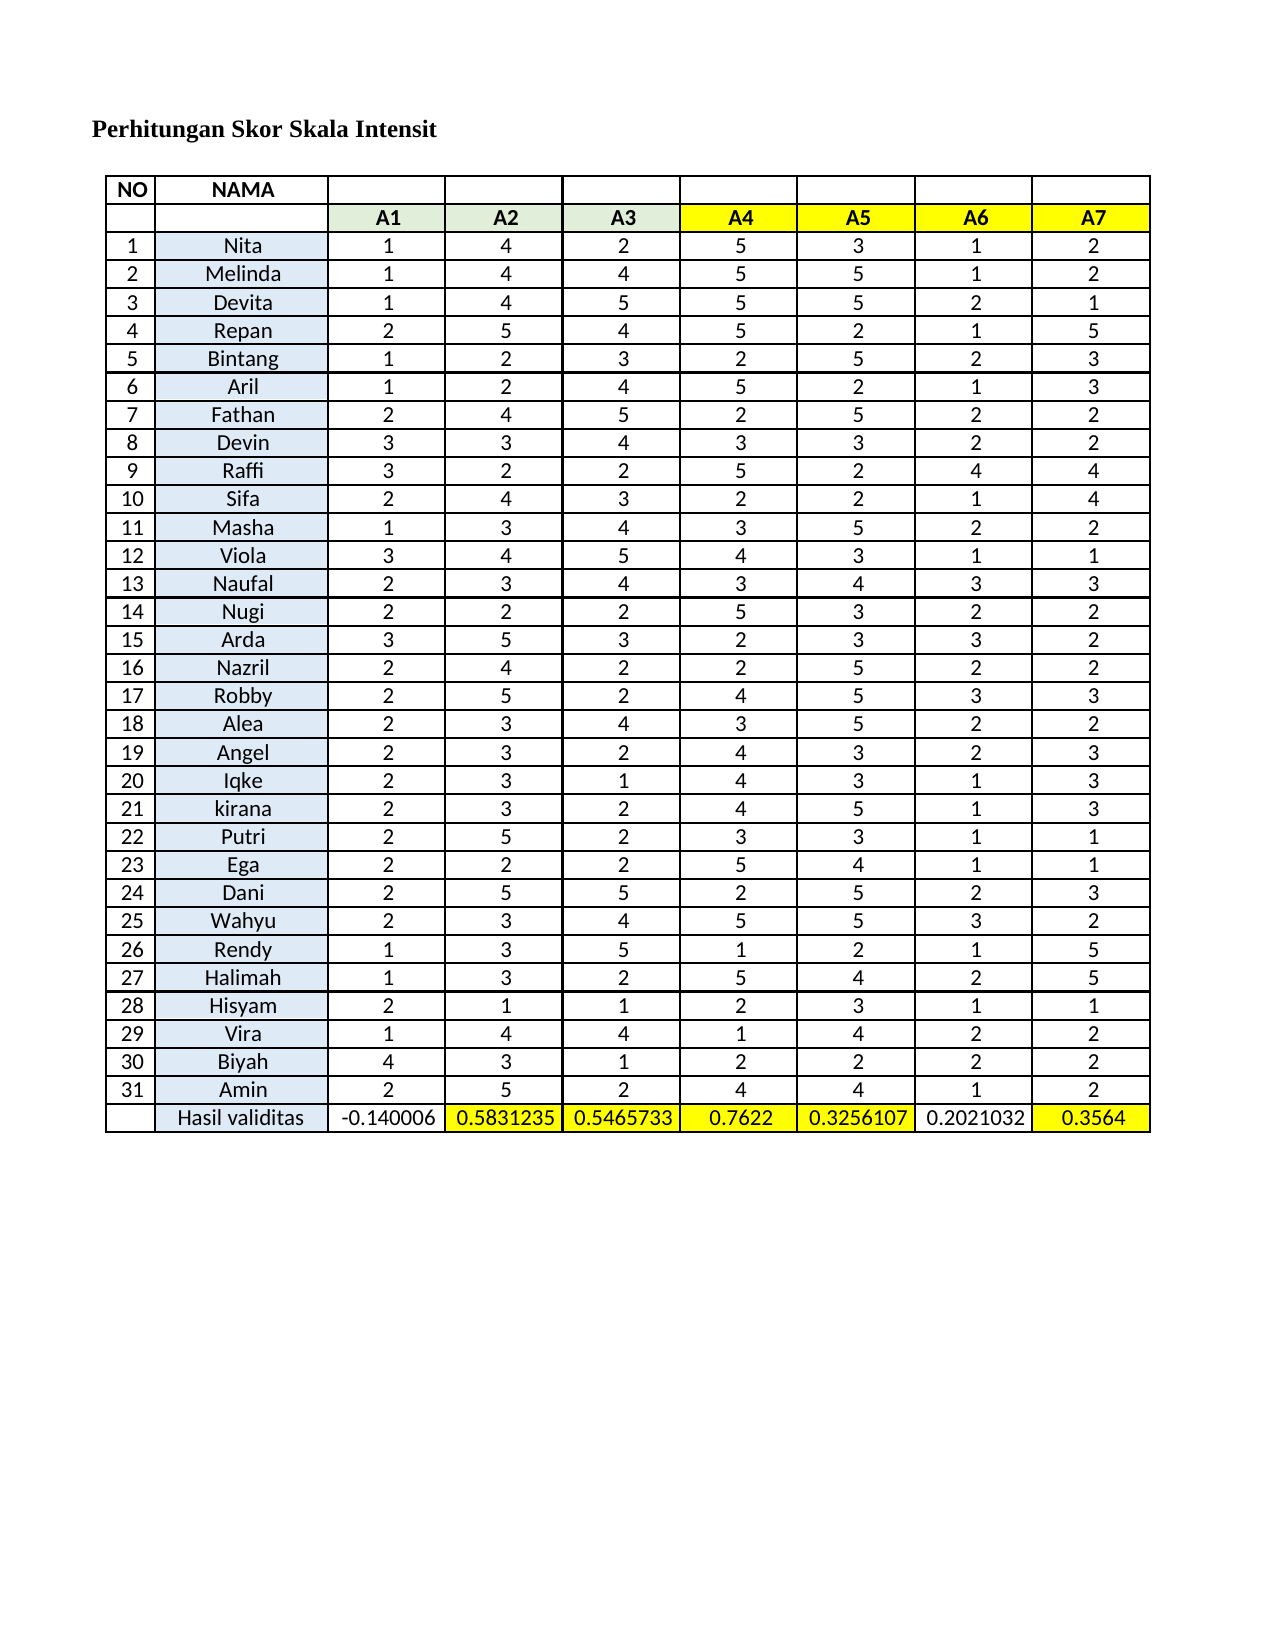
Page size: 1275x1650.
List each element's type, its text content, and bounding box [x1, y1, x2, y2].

table_cell 0.5831235 [446, 1105, 561, 1131]
table_cell 1 [329, 1021, 444, 1047]
table_cell 4 [446, 655, 561, 681]
table_cell 1 [916, 1077, 1031, 1103]
table_cell 5 [681, 908, 796, 934]
table_cell 18 [107, 711, 154, 737]
table_cell 2 [1033, 430, 1149, 456]
table_cell 9 [107, 458, 154, 484]
table_cell 1 [916, 795, 1031, 822]
table_cell Masha [156, 514, 327, 540]
table_header NO [107, 177, 154, 203]
table_cell 5 [798, 908, 914, 934]
table_cell 15 [107, 627, 154, 653]
table_cell 7 [107, 402, 154, 428]
table_header [681, 177, 796, 203]
table_cell 3 [916, 908, 1031, 934]
table_cell 2 [798, 374, 914, 399]
table_cell Nazril [156, 655, 327, 681]
table_cell 5 [681, 599, 796, 624]
table_cell 3 [798, 824, 914, 850]
table_cell 5 [446, 683, 561, 709]
table_cell 1 [916, 261, 1031, 287]
table_cell 3 [446, 1049, 561, 1075]
table_cell 5 [798, 795, 914, 822]
table_cell 1 [1033, 824, 1149, 850]
table_cell 3 [329, 627, 444, 653]
table_cell 5 [798, 345, 914, 371]
table_cell 3 [564, 627, 679, 653]
table_cell 2 [681, 345, 796, 371]
table_cell 12 [107, 542, 154, 568]
table_cell 3 [798, 430, 914, 456]
table_cell 2 [329, 570, 444, 596]
table_cell 2 [916, 514, 1031, 540]
table_cell 2 [1033, 1049, 1149, 1075]
table_cell 2 [329, 402, 444, 428]
table_cell 0.7622 [681, 1105, 796, 1131]
table_cell Melinda [156, 261, 327, 287]
table_cell 2 [916, 430, 1031, 456]
table_header [798, 177, 914, 203]
table_cell 1 [1033, 542, 1149, 568]
table_cell 4 [798, 1077, 914, 1103]
table_cell 1 [329, 261, 444, 287]
table_cell 5 [681, 261, 796, 287]
table_cell 1 [329, 289, 444, 315]
table_cell Halimah [156, 964, 327, 990]
table_cell 5 [446, 317, 561, 343]
table_cell 6 [107, 374, 154, 399]
table_cell 0.3256107 [798, 1105, 914, 1131]
table_cell 5 [446, 1077, 561, 1103]
table_cell 3 [446, 570, 561, 596]
table_cell 2 [329, 599, 444, 624]
table_cell 2 [564, 964, 679, 990]
table_cell 4 [681, 1077, 796, 1103]
table_cell 2 [798, 458, 914, 484]
table_cell 31 [107, 1077, 154, 1103]
table_cell 2 [1033, 402, 1149, 428]
table_cell 2 [564, 1077, 679, 1103]
table_cell 3 [916, 683, 1031, 709]
table_cell 3 [1033, 374, 1149, 399]
table_cell 5 [564, 402, 679, 428]
table_cell 2 [916, 739, 1031, 765]
table_cell 5 [681, 458, 796, 484]
table_cell 2 [681, 627, 796, 653]
table_cell Hasil validitas [156, 1105, 327, 1131]
table_cell 2 [329, 824, 444, 850]
table_cell 4 [564, 261, 679, 287]
table_cell 8 [107, 430, 154, 456]
table_cell 4 [446, 486, 561, 512]
table_cell 1 [329, 514, 444, 540]
table_header [1033, 177, 1149, 203]
table_cell 0.3564 [1033, 1105, 1149, 1131]
table_cell 3 [329, 430, 444, 456]
table_cell 2 [1033, 1021, 1149, 1047]
table_cell Rendy [156, 936, 327, 962]
table_cell 3 [564, 486, 679, 512]
table_cell 4 [446, 542, 561, 568]
table_cell 2 [1033, 599, 1149, 624]
table_cell 4 [798, 570, 914, 596]
table_cell 4 [681, 795, 796, 822]
table_cell 4 [564, 430, 679, 456]
table_cell 3 [798, 993, 914, 1018]
table_cell 1 [916, 374, 1031, 399]
table_cell 2 [1033, 1077, 1149, 1103]
table_cell 2 [564, 852, 679, 878]
table_cell 2 [916, 711, 1031, 737]
table_cell 2 [329, 1077, 444, 1103]
table_cell A2 [446, 205, 561, 231]
table_cell 5 [681, 852, 796, 878]
table_cell 5 [798, 514, 914, 540]
table_cell 1 [329, 233, 444, 259]
table_cell 24 [107, 880, 154, 906]
table_cell 3 [798, 542, 914, 568]
table_cell 22 [107, 824, 154, 850]
table_cell 5 [446, 824, 561, 850]
table_cell 4 [681, 542, 796, 568]
table_cell 16 [107, 655, 154, 681]
table_cell Wahyu [156, 908, 327, 934]
table_cell 2 [916, 289, 1031, 315]
table_cell Iqke [156, 767, 327, 793]
table_cell 4 [1033, 486, 1149, 512]
table_cell 5 [564, 880, 679, 906]
table_cell 3 [446, 711, 561, 737]
table_cell 3 [1033, 570, 1149, 596]
table_cell 5 [798, 655, 914, 681]
table_cell 1 [916, 936, 1031, 962]
table_cell 2 [107, 261, 154, 287]
table_cell 0.2021032 [916, 1105, 1031, 1131]
table_cell 3 [329, 542, 444, 568]
table_cell 3 [1033, 739, 1149, 765]
table_cell 3 [446, 908, 561, 934]
table_cell A6 [916, 205, 1031, 231]
table_cell 1 [107, 233, 154, 259]
table_header NAMA [156, 177, 327, 203]
table_cell Angel [156, 739, 327, 765]
table_cell 3 [681, 430, 796, 456]
table_cell 1 [681, 936, 796, 962]
table_cell 3 [1033, 880, 1149, 906]
table_cell 5 [798, 402, 914, 428]
table_cell 17 [107, 683, 154, 709]
table_cell 1 [916, 233, 1031, 259]
table_cell 2 [916, 964, 1031, 990]
table_cell 2 [329, 655, 444, 681]
table_cell 2 [329, 852, 444, 878]
table_header [446, 177, 561, 203]
table_cell 5 [564, 289, 679, 315]
table_cell 30 [107, 1049, 154, 1075]
table_cell 2 [329, 908, 444, 934]
table_cell 3 [1033, 683, 1149, 709]
table_cell 3 [446, 964, 561, 990]
table_cell 1 [916, 852, 1031, 878]
table_cell 1 [1033, 289, 1149, 315]
table_cell 27 [107, 964, 154, 990]
table_cell 2 [1033, 514, 1149, 540]
table_cell 14 [107, 599, 154, 624]
table_cell 0.5465733 [564, 1105, 679, 1131]
table_cell 20 [107, 767, 154, 793]
table_cell 2 [1033, 655, 1149, 681]
table_cell 2 [329, 767, 444, 793]
table_cell 3 [446, 767, 561, 793]
table_cell Aril [156, 374, 327, 399]
table_cell 5 [681, 233, 796, 259]
table_cell 3 [798, 599, 914, 624]
table_cell 2 [798, 486, 914, 512]
table_cell [107, 1105, 154, 1131]
table_cell 5 [681, 374, 796, 399]
table_cell 5 [107, 345, 154, 371]
table_cell 2 [564, 739, 679, 765]
table_cell 2 [564, 824, 679, 850]
table_cell 5 [446, 880, 561, 906]
table_cell 4 [798, 852, 914, 878]
table_cell 2 [798, 317, 914, 343]
table_cell 1 [329, 345, 444, 371]
table_cell 2 [1033, 908, 1149, 934]
table_cell 4 [916, 458, 1031, 484]
table_cell A3 [564, 205, 679, 231]
table_cell 4 [1033, 458, 1149, 484]
table_cell 1 [916, 486, 1031, 512]
table_cell 4 [564, 514, 679, 540]
table_cell 5 [446, 627, 561, 653]
table_cell 2 [1033, 627, 1149, 653]
table_cell Robby [156, 683, 327, 709]
table_cell Viola [156, 542, 327, 568]
table_cell Vira [156, 1021, 327, 1047]
table_cell 2 [916, 1021, 1031, 1047]
table_cell 1 [916, 542, 1031, 568]
table_cell 2 [916, 345, 1031, 371]
table_header [329, 177, 444, 203]
table_cell 3 [798, 767, 914, 793]
table_cell kirana [156, 795, 327, 822]
table_cell 3 [446, 795, 561, 822]
table_cell 5 [798, 683, 914, 709]
table_cell 2 [446, 345, 561, 371]
table_cell 26 [107, 936, 154, 962]
table_cell 11 [107, 514, 154, 540]
table_cell 2 [564, 458, 679, 484]
table_cell 1 [446, 993, 561, 1018]
table_cell 3 [446, 430, 561, 456]
table_cell 4 [564, 570, 679, 596]
table_cell 23 [107, 852, 154, 878]
table_cell Naufal [156, 570, 327, 596]
table_cell 3 [681, 570, 796, 596]
table_cell 5 [798, 711, 914, 737]
table_cell A5 [798, 205, 914, 231]
table_cell 4 [329, 1049, 444, 1075]
table_cell 4 [446, 289, 561, 315]
table_cell 3 [916, 570, 1031, 596]
table_cell Dani [156, 880, 327, 906]
table_cell 3 [446, 514, 561, 540]
table_cell 29 [107, 1021, 154, 1047]
table_cell 4 [446, 233, 561, 259]
table_cell Nita [156, 233, 327, 259]
table_cell Sifa [156, 486, 327, 512]
table_cell 2 [329, 739, 444, 765]
table_cell 2 [1033, 233, 1149, 259]
table_cell 2 [329, 486, 444, 512]
table_cell 2 [329, 795, 444, 822]
table_cell 2 [681, 880, 796, 906]
table_cell 2 [681, 1049, 796, 1075]
table_cell 2 [1033, 261, 1149, 287]
table_cell 2 [681, 655, 796, 681]
table_cell 5 [798, 880, 914, 906]
table_cell 3 [798, 233, 914, 259]
table_cell 1 [329, 936, 444, 962]
table_cell A1 [329, 205, 444, 231]
table_cell Devin [156, 430, 327, 456]
table_cell 3 [916, 627, 1031, 653]
table_cell 3 [564, 345, 679, 371]
table_cell Devita [156, 289, 327, 315]
table_cell 5 [681, 289, 796, 315]
table_cell 1 [564, 767, 679, 793]
table_cell 3 [1033, 795, 1149, 822]
table_cell A4 [681, 205, 796, 231]
table_cell 5 [798, 289, 914, 315]
table_cell Nugi [156, 599, 327, 624]
table_cell 3 [681, 824, 796, 850]
table_cell Fathan [156, 402, 327, 428]
table_cell 19 [107, 739, 154, 765]
table_cell 3 [1033, 767, 1149, 793]
table_cell 2 [681, 402, 796, 428]
table_cell 1 [329, 374, 444, 399]
table_cell 1 [1033, 993, 1149, 1018]
table_cell Bintang [156, 345, 327, 371]
table_cell 2 [329, 711, 444, 737]
table_cell 1 [916, 993, 1031, 1018]
table_cell 4 [564, 317, 679, 343]
table_cell 4 [798, 964, 914, 990]
table_cell 1 [681, 1021, 796, 1047]
table_cell 2 [916, 402, 1031, 428]
table_cell 1 [329, 964, 444, 990]
table_cell [107, 205, 154, 231]
table_cell 1 [1033, 852, 1149, 878]
table_cell 1 [564, 993, 679, 1018]
table_cell 2 [446, 374, 561, 399]
table_cell Putri [156, 824, 327, 850]
table_cell 2 [564, 655, 679, 681]
table_cell 4 [798, 1021, 914, 1047]
table_cell 2 [446, 458, 561, 484]
table_cell 3 [798, 627, 914, 653]
table_cell 2 [446, 852, 561, 878]
table_cell 2 [329, 317, 444, 343]
table_cell 2 [564, 233, 679, 259]
table_cell 3 [329, 458, 444, 484]
table_cell 2 [564, 683, 679, 709]
table_cell 3 [1033, 345, 1149, 371]
table_cell 5 [1033, 317, 1149, 343]
table_cell 2 [916, 655, 1031, 681]
table_cell 2 [798, 1049, 914, 1075]
table_cell 21 [107, 795, 154, 822]
table_cell Biyah [156, 1049, 327, 1075]
table_cell 3 [798, 739, 914, 765]
table_cell 1 [916, 824, 1031, 850]
table_header [564, 177, 679, 203]
table_cell 2 [564, 795, 679, 822]
table_cell 25 [107, 908, 154, 934]
table_cell Repan [156, 317, 327, 343]
table_cell 2 [329, 683, 444, 709]
table_cell 4 [446, 402, 561, 428]
table_cell 4 [564, 908, 679, 934]
table_cell 5 [681, 964, 796, 990]
table_cell 1 [916, 317, 1031, 343]
table_cell 5 [1033, 936, 1149, 962]
table_cell A7 [1033, 205, 1149, 231]
table_cell 28 [107, 993, 154, 1018]
table_cell 3 [446, 739, 561, 765]
table_cell -0.140006 [329, 1105, 444, 1131]
table_cell 4 [564, 1021, 679, 1047]
table_cell 3 [681, 711, 796, 737]
table_cell 2 [329, 880, 444, 906]
table_cell 5 [564, 936, 679, 962]
table_cell 2 [681, 486, 796, 512]
table_cell Amin [156, 1077, 327, 1103]
table_cell Raffi [156, 458, 327, 484]
table_cell 5 [798, 261, 914, 287]
table_cell Ega [156, 852, 327, 878]
table_cell 5 [564, 542, 679, 568]
table_cell Alea [156, 711, 327, 737]
table_cell 4 [446, 261, 561, 287]
table_cell 2 [564, 599, 679, 624]
table_cell 4 [564, 374, 679, 399]
table_cell Arda [156, 627, 327, 653]
table_cell 1 [916, 767, 1031, 793]
table_cell 1 [564, 1049, 679, 1075]
table_cell 2 [916, 1049, 1031, 1075]
table_cell 2 [916, 599, 1031, 624]
table_cell 2 [681, 993, 796, 1018]
table_cell 4 [681, 683, 796, 709]
table_cell 2 [916, 880, 1031, 906]
table_cell 3 [107, 289, 154, 315]
table_cell 2 [446, 599, 561, 624]
table_cell 4 [564, 711, 679, 737]
table_cell 13 [107, 570, 154, 596]
table_cell 4 [446, 1021, 561, 1047]
text Perhitungan Skor Skala Intensit [92, 114, 1177, 143]
table_cell 4 [681, 739, 796, 765]
table_cell [156, 205, 327, 231]
table_cell 3 [681, 514, 796, 540]
table_cell 2 [329, 993, 444, 1018]
table_cell 4 [107, 317, 154, 343]
table_cell 3 [446, 936, 561, 962]
table_cell 5 [681, 317, 796, 343]
table_cell 2 [1033, 711, 1149, 737]
table_cell 5 [1033, 964, 1149, 990]
table_cell 10 [107, 486, 154, 512]
table_cell 2 [798, 936, 914, 962]
table_header [916, 177, 1031, 203]
table_cell Hisyam [156, 993, 327, 1018]
table_cell 4 [681, 767, 796, 793]
